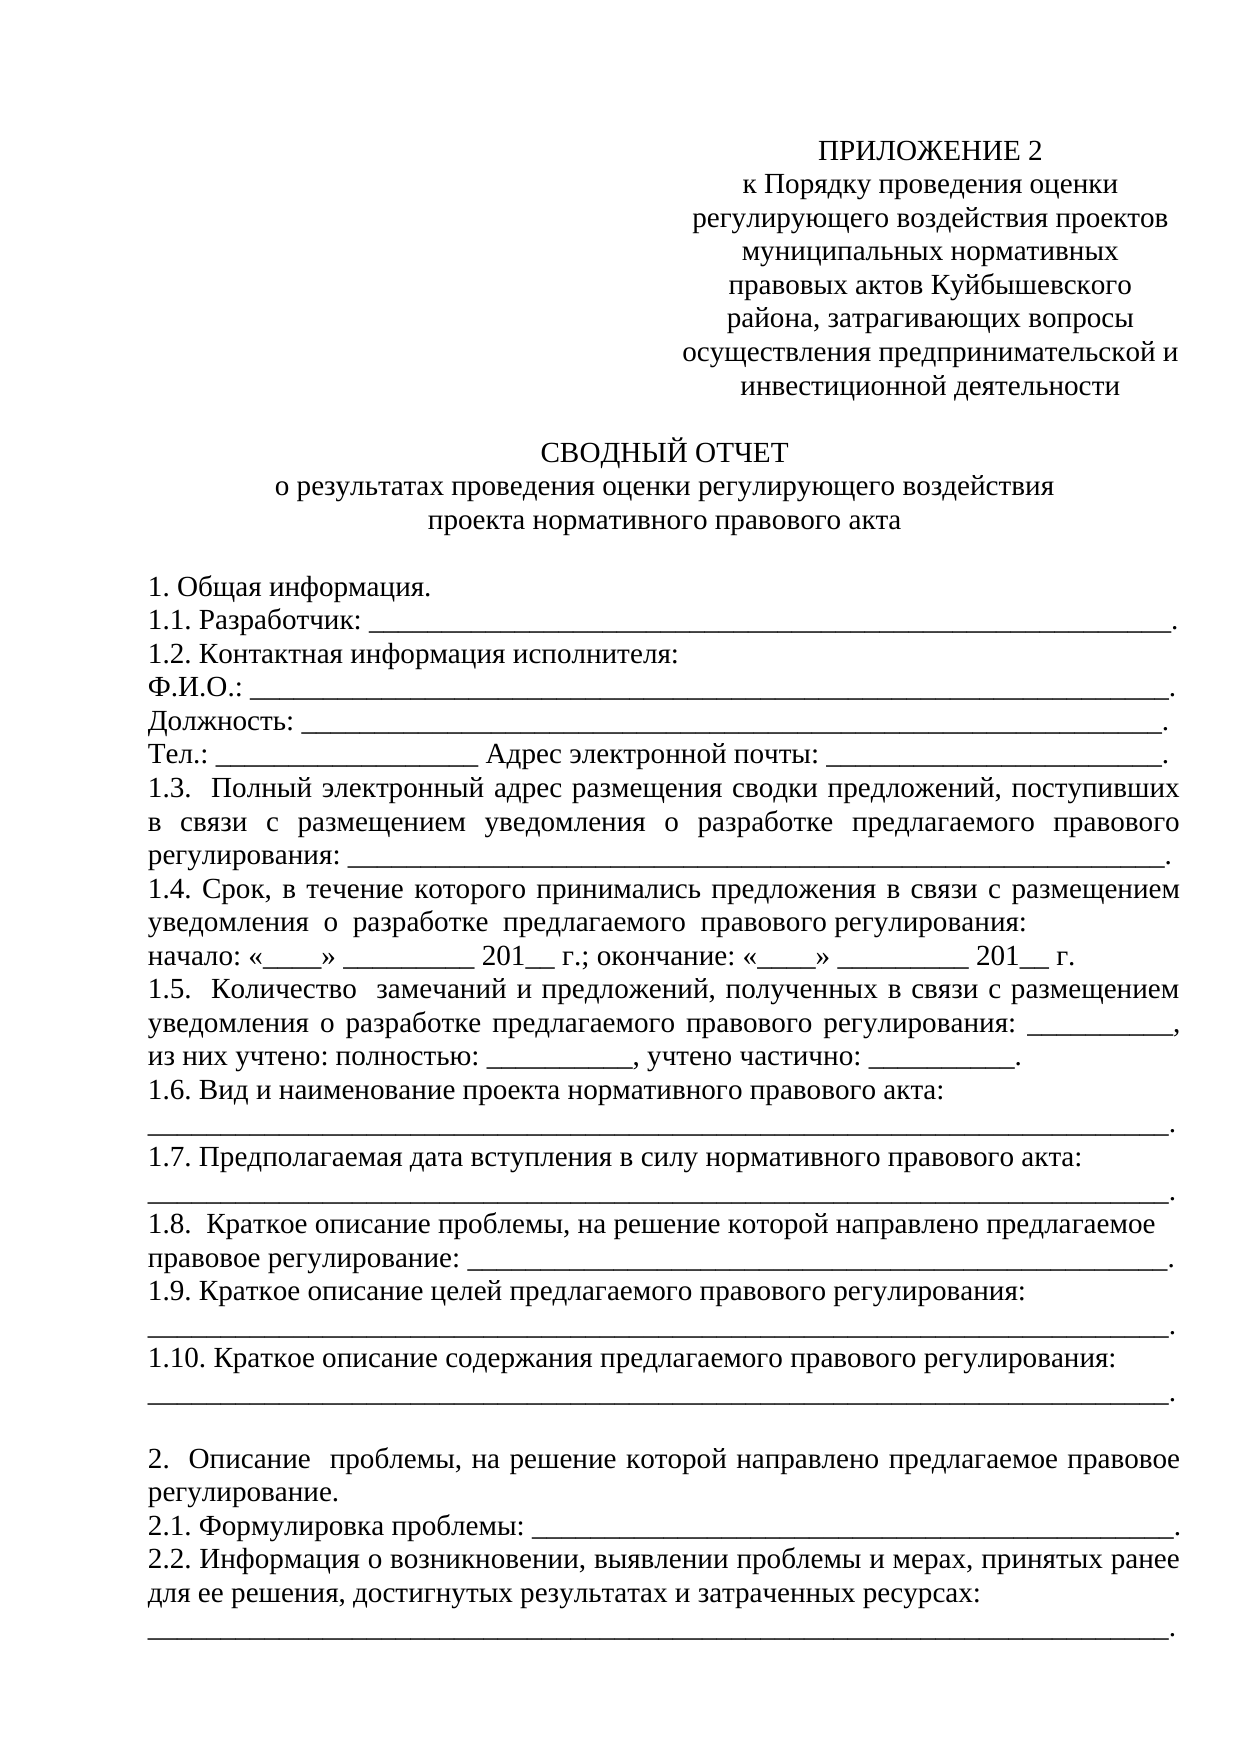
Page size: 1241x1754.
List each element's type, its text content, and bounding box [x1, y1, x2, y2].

text 1.5. Количество замечаний и предложений, полученных в связи с размещением уведомления о разработке предлагаемого правового регулирования: __________, из них учтено: полностью: __________, учтено частично: __________. [148, 971, 1181, 1072]
text ______________________________________________________________________. [148, 1106, 1181, 1139]
text 1.2. Контактная информация исполнителя: [148, 636, 1181, 669]
text 1.4. Срок, в течение которого принимались предложения в связи с размещением уведомления о разработке предлагаемого правового регулирования: [148, 871, 1181, 938]
text проекта нормативного правового акта [148, 502, 1181, 535]
text Тел.: __________________ Адрес электронной почты: _______________________. [148, 737, 1181, 770]
text 1.7. Предполагаемая дата вступления в силу нормативного правового акта: [148, 1139, 1181, 1173]
text ______________________________________________________________________. [148, 1307, 1181, 1340]
text 1.8. Краткое описание проблемы, на решение которой направлено предлагаемое [148, 1206, 1181, 1240]
text ______________________________________________________________________. [148, 1374, 1181, 1407]
text о результатах проведения оценки регулирующего воздействия [148, 468, 1181, 502]
text 2.2. Информация о возникновении, выявлении проблемы и мерах, принятых ранее для ее решения, достигнутых результатах и затраченных ресурсах: [148, 1542, 1181, 1609]
text правовое регулирование: ________________________________________________. [148, 1240, 1181, 1273]
text начало: «____» _________ 201__ г.; окончание: «____» _________ 201__ г. [148, 938, 1181, 971]
text 1.10. Краткое описание содержания предлагаемого правового регулирования: [148, 1340, 1181, 1374]
text 1.1. Разработчик: _______________________________________________________. [148, 602, 1181, 636]
text 1. Общая информация. [148, 569, 1181, 602]
text Ф.И.О.: _______________________________________________________________. [148, 669, 1181, 703]
text ПРИЛОЖЕНИЕ 2 [679, 133, 1181, 166]
text 1.6. Вид и наименование проекта нормативного правового акта: [148, 1072, 1181, 1106]
text ______________________________________________________________________. [148, 1173, 1181, 1206]
text СВОДНЫЙ ОТЧЕТ [148, 435, 1181, 468]
text 1.9. Краткое описание целей предлагаемого правового регулирования: [148, 1273, 1181, 1307]
text 2. Описание проблемы, на решение которой направлено предлагаемое правовое регулирование. [148, 1441, 1181, 1508]
text Должность: ___________________________________________________________. [148, 703, 1181, 737]
text 2.1. Формулировка проблемы: ____________________________________________. [148, 1508, 1181, 1542]
text 1.3. Полный электронный адрес размещения сводки предложений, поступивших в связи с размещением уведомления о разработке предлагаемого правового регулирования: ________________________________________________________. [148, 770, 1181, 871]
text к Порядку проведения оценки регулирующего воздействия проектов муниципальных нормативных правовых актов Куйбышевского района, затрагивающих вопросы осуществления предпринимательской и инвестиционной деятельности [679, 166, 1181, 401]
text ______________________________________________________________________. [148, 1609, 1181, 1642]
